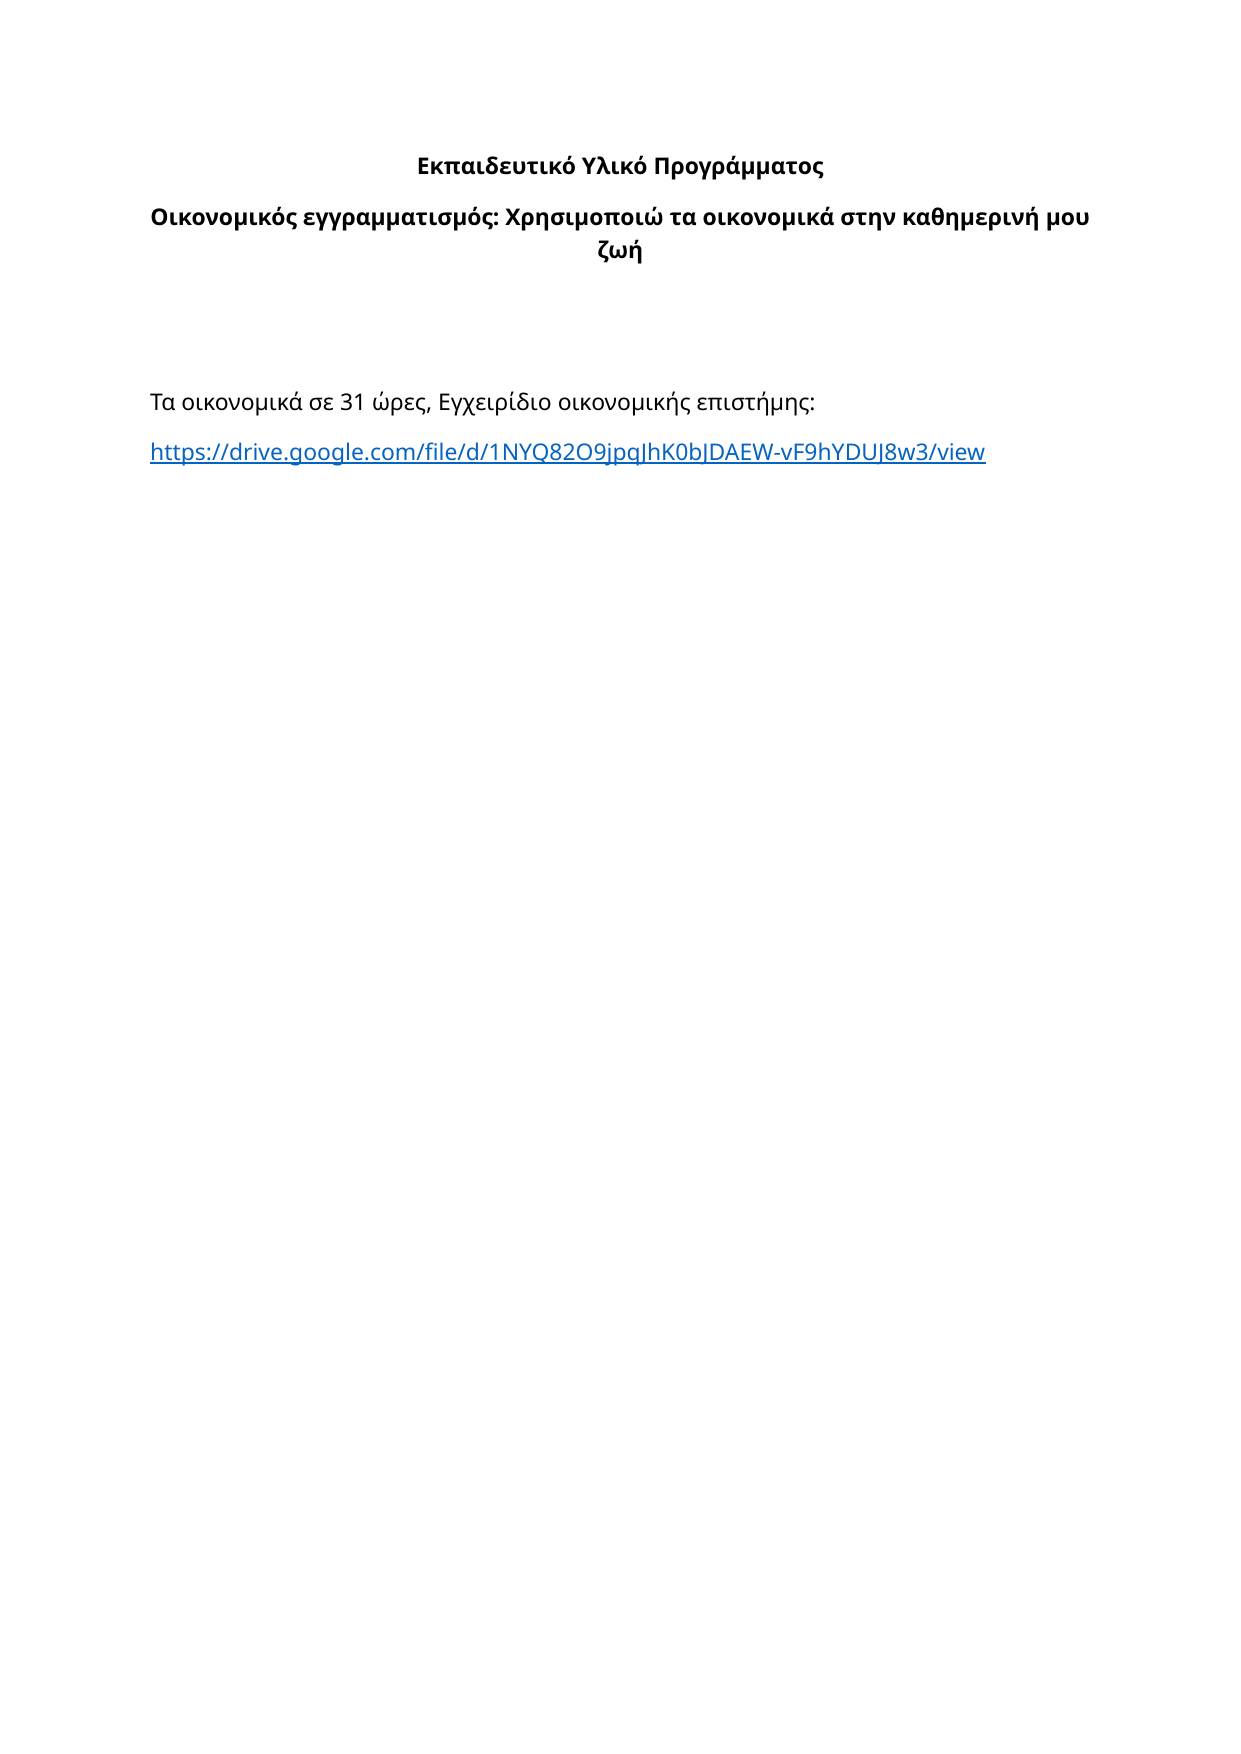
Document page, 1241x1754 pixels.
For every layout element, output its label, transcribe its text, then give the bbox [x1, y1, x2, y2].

text Οικονομικός εγγραμματισμός: Χρησιμοποιώ τα οικονομικά στην καθημερινή μου ζωή [150, 200, 1090, 265]
text Εκπαιδευτικό Υλικό Προγράμματος [150, 150, 1090, 181]
text https://drive.google.com/file/d/1NYQ82O9jpqJhK0bJDAEW-vF9hYDUJ8w3/view [150, 436, 1090, 467]
text Τα οικονομικά σε 31 ώρες, Εγχειρίδιο οικονομικής επιστήμης: [150, 385, 1090, 417]
